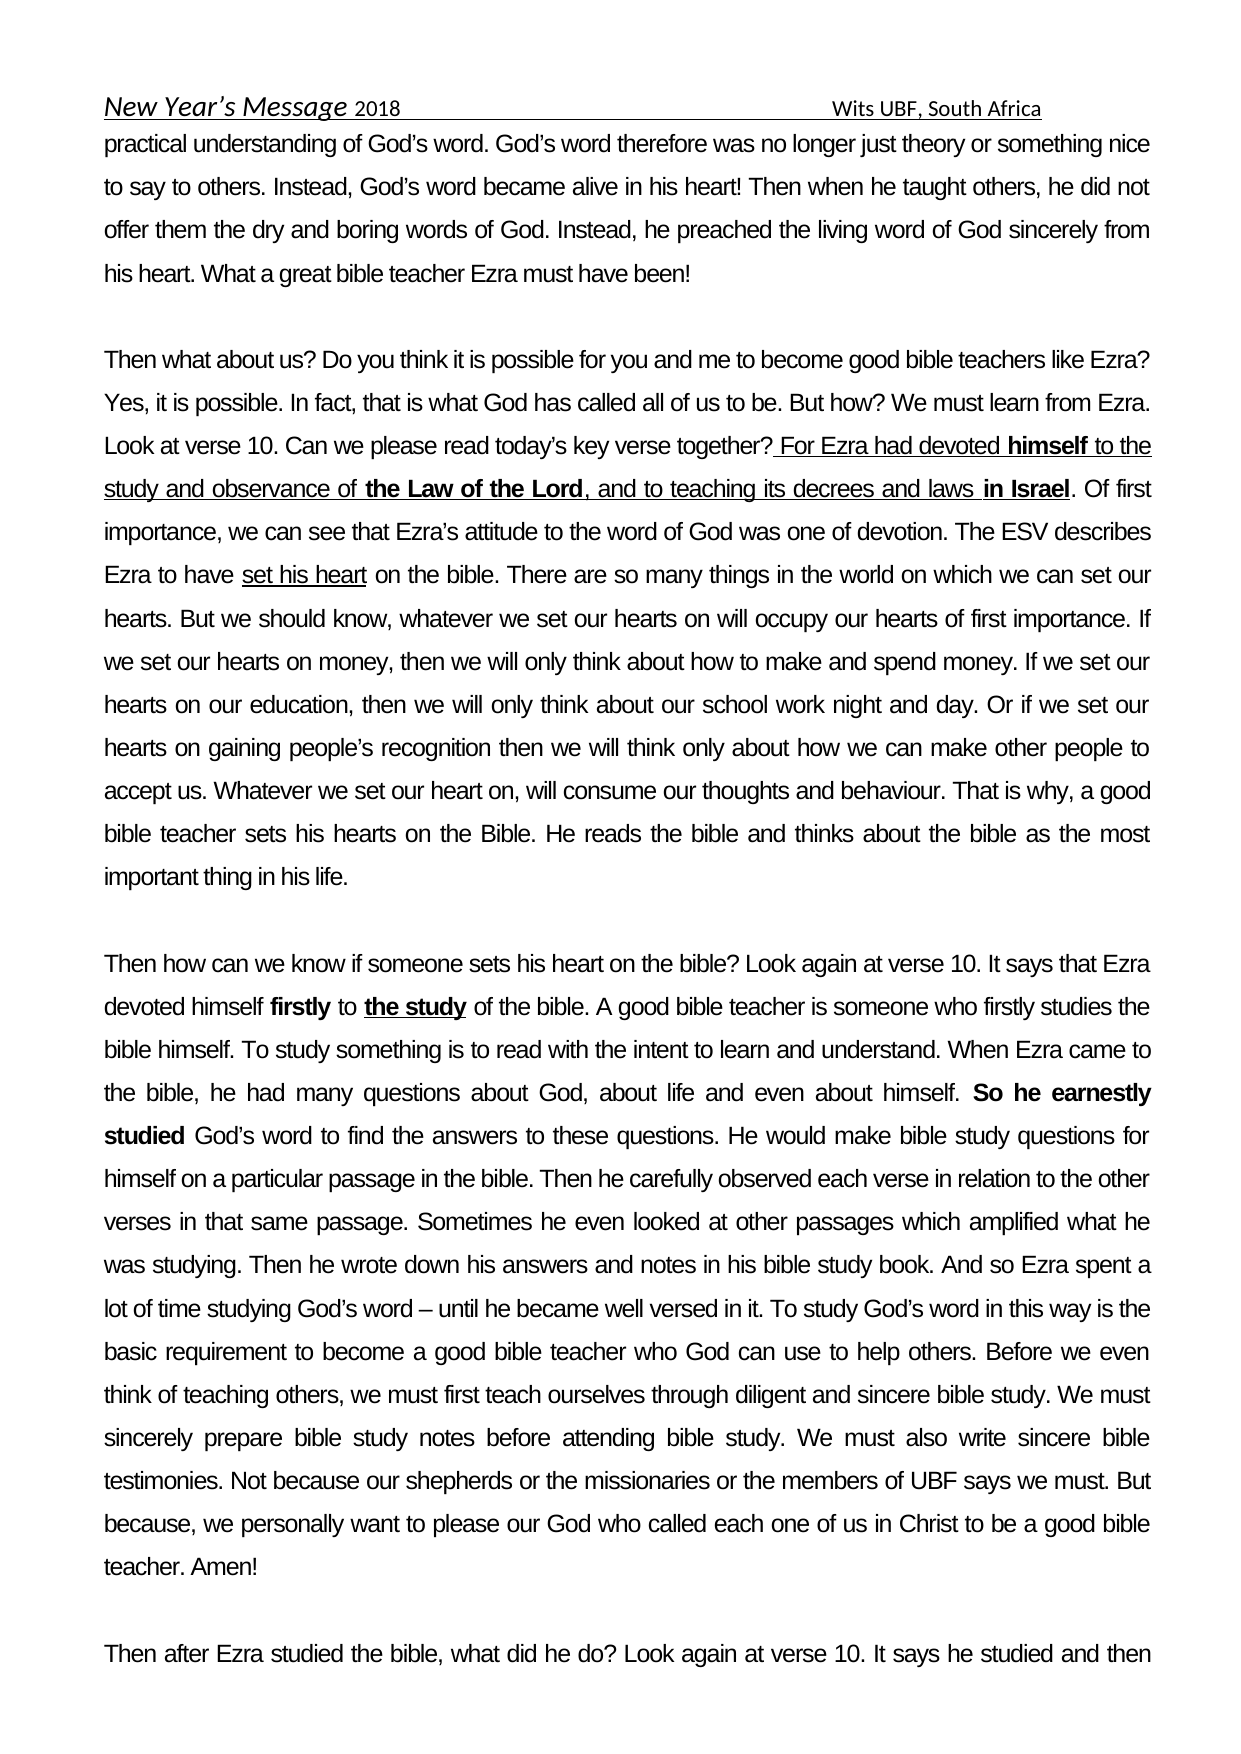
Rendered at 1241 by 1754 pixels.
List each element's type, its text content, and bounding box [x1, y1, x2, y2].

text Then how can we know if someone sets his heart on the bible? Look again at verse 10. It says that Ezra devoted himself firstly to the study of the bible. A good bible teacher is someone who firstly studies the bible himself. To study something is to read with the intent to learn and understand. When Ezra came to the bible, he had many questions about God, about life and even about himself. So he earnestly studied God’s word to find the answers to these questions. He would make bible study questions for himself on a particular passage in the bible. Then he carefully observed each verse in relation to the other verses in that same passage. Sometimes he even looked at other passages which amplified what he was studying. Then he wrote down his answers and notes in his bible study book. And so Ezra spent a lot of time studying God’s word – until he became well versed in it. To study God’s word in this way is the basic requirement to become a good bible teacher who God can use to help others. Before we even think of teaching others, we must first teach ourselves through diligent and sincere bible study. We must sincerely prepare bible study notes before attending bible study. We must also write sincere bible testimonies. Not because our shepherds or the missionaries or the members of UBF says we must. But because, we personally want to please our God who called each one of us in Christ to be a good bible teacher. Amen! [103, 949, 1152, 1088]
text Then how can we know if someone sets his heart on the bible? Look again at verse 10. It says that Ezra devoted himself firstly to the study of the bible. A good bible teacher is someone who firstly studies the bible himself. To study something is to read with the intent to learn and understand. When Ezra came to the bible, he had many questions about God, about life and even about himself. So he earnestly studied God’s word to find the answers to these questions. He would make bible study questions for himself on a particular passage in the bible. Then he carefully observed each verse in relation to the other verses in that same passage. Sometimes he even looked at other passages which amplified what he was studying. Then he wrote down his answers and notes in his bible study book. And so Ezra spent a lot of time studying God’s word – until he became well versed in it. To study God’s word in this way is the basic requirement to become a good bible teacher who God can use to help others. Before we even think of teaching others, we must first teach ourselves through diligent and sincere bible study. We must sincerely prepare bible study notes before attending bible study. We must also write sincere bible testimonies. Not because our shepherds or the missionaries or the members of UBF says we must. But because, we personally want to please our God who called each one of us in Christ to be a good bible teacher. Amen! [103, 1089, 1152, 1217]
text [103, 129, 1152, 182]
text Then what about us? Do you think it is possible for you and me to become good bible teachers like Ezra? Yes, it is possible. In fact, that is what God has called all of us to be. But how? We must learn from Ezra. Look at verse 10. Can we please read today’s key verse together? For Ezra had devoted himself to the study and observance of the Law of the Lord, and to teaching its decrees and laws in Israel. Of first importance, we can see that Ezra’s attitude to the word of God was one of devotion. The ESV describes Ezra to have set his heart on the bible. There are so many things in the world on which we can set our hearts. But we should know, whatever we set our hearts on will occupy our hearts of first importance. If we set our hearts on money, then we will only think about how to make and spend money. If we set our hearts on our education, then we will only think about our school work night and day. Or if we set our hearts on gaining people’s recognition then we will think only about how we can make other people to accept us. Whatever we set our heart on, will consume our thoughts and behaviour. That is why, a good bible teacher sets his hearts on the Bible. He reads the bible and thinks about the bible as the most important thing in his life. [103, 500, 1152, 657]
text Then how can we know if someone sets his heart on the bible? Look again at verse 10. It says that Ezra devoted himself firstly to the study of the bible. A good bible teacher is someone who firstly studies the bible himself. To study something is to read with the intent to learn and understand. When Ezra came to the bible, he had many questions about God, about life and even about himself. So he earnestly studied God’s word to find the answers to these questions. He would make bible study questions for himself on a particular passage in the bible. Then he carefully observed each verse in relation to the other verses in that same passage. Sometimes he even looked at other passages which amplified what he was studying. Then he wrote down his answers and notes in his bible study book. And so Ezra spent a lot of time studying God’s word – until he became well versed in it. To study God’s word in this way is the basic requirement to become a good bible teacher who God can use to help others. Before we even think of teaching others, we must first teach ourselves through diligent and sincere bible study. We must sincerely prepare bible study notes before attending bible study. We must also write sincere bible testimonies. Not because our shepherds or the missionaries or the members of UBF says we must. But because, we personally want to please our God who called each one of us in Christ to be a good bible teacher. Amen! [103, 1477, 1152, 1581]
text Then what about us? Do you think it is possible for you and me to become good bible teachers like Ezra? Yes, it is possible. In fact, that is what God has called all of us to be. But how? We must learn from Ezra. Look at verse 10. Can we please read today’s key verse together? For Ezra had devoted himself to the study and observance of the Law of the Lord, and to teaching its decrees and laws in Israel. Of first importance, we can see that Ezra’s attitude to the word of God was one of devotion. The ESV describes Ezra to have set his heart on the bible. There are so many things in the world on which we can set our hearts. But we should know, whatever we set our hearts on will occupy our hearts of first importance. If we set our hearts on money, then we will only think about how to make and spend money. If we set our hearts on our education, then we will only think about our school work night and day. Or if we set our hearts on gaining people’s recognition then we will think only about how we can make other people to accept us. Whatever we set our heart on, will consume our thoughts and behaviour. That is why, a good bible teacher sets his hearts on the Bible. He reads the bible and thinks about the bible as the most important thing in his life. [103, 345, 1152, 499]
text Then how can we know if someone sets his heart on the bible? Look again at verse 10. It says that Ezra devoted himself firstly to the study of the bible. A good bible teacher is someone who firstly studies the bible himself. To study something is to read with the intent to learn and understand. When Ezra came to the bible, he had many questions about God, about life and even about himself. So he earnestly studied God’s word to find the answers to these questions. He would make bible study questions for himself on a particular passage in the bible. Then he carefully observed each verse in relation to the other verses in that same passage. Sometimes he even looked at other passages which amplified what he was studying. Then he wrote down his answers and notes in his bible study book. And so Ezra spent a lot of time studying God’s word – until he became well versed in it. To study God’s word in this way is the basic requirement to become a good bible teacher who God can use to help others. Before we even think of teaching others, we must first teach ourselves through diligent and sincere bible study. We must sincerely prepare bible study notes before attending bible study. We must also write sincere bible testimonies. Not because our shepherds or the missionaries or the members of UBF says we must. But because, we personally want to please our God who called each one of us in Christ to be a good bible teacher. Amen! [103, 1391, 1152, 1476]
text Then what about us? Do you think it is possible for you and me to become good bible teachers like Ezra? Yes, it is possible. In fact, that is what God has called all of us to be. But how? We must learn from Ezra. Look at verse 10. Can we please read today’s key verse together? For Ezra had devoted himself to the study and observance of the Law of the Lord, and to teaching its decrees and laws in Israel. Of first importance, we can see that Ezra’s attitude to the word of God was one of devotion. The ESV describes Ezra to have set his heart on the bible. There are so many things in the world on which we can set our hearts. But we should know, whatever we set our hearts on will occupy our hearts of first importance. If we set our hearts on money, then we will only think about how to make and spend money. If we set our hearts on our education, then we will only think about our school work night and day. Or if we set our hearts on gaining people’s recognition then we will think only about how we can make other people to accept us. Whatever we set our heart on, will consume our thoughts and behaviour. That is why, a good bible teacher sets his hearts on the Bible. He reads the bible and thinks about the bible as the most important thing in his life. [103, 659, 1152, 891]
text Then how can we know if someone sets his heart on the bible? Look again at verse 10. It says that Ezra devoted himself firstly to the study of the bible. A good bible teacher is someone who firstly studies the bible himself. To study something is to read with the intent to learn and understand. When Ezra came to the bible, he had many questions about God, about life and even about himself. So he earnestly studied God’s word to find the answers to these questions. He would make bible study questions for himself on a particular passage in the bible. Then he carefully observed each verse in relation to the other verses in that same passage. Sometimes he even looked at other passages which amplified what he was studying. Then he wrote down his answers and notes in his bible study book. And so Ezra spent a lot of time studying God’s word – until he became well versed in it. To study God’s word in this way is the basic requirement to become a good bible teacher who God can use to help others. Before we even think of teaching others, we must first teach ourselves through diligent and sincere bible study. We must sincerely prepare bible study notes before attending bible study. We must also write sincere bible testimonies. Not because our shepherds or the missionaries or the members of UBF says we must. But because, we personally want to please our God who called each one of us in Christ to be a good bible teacher. Amen! [103, 1262, 1152, 1390]
